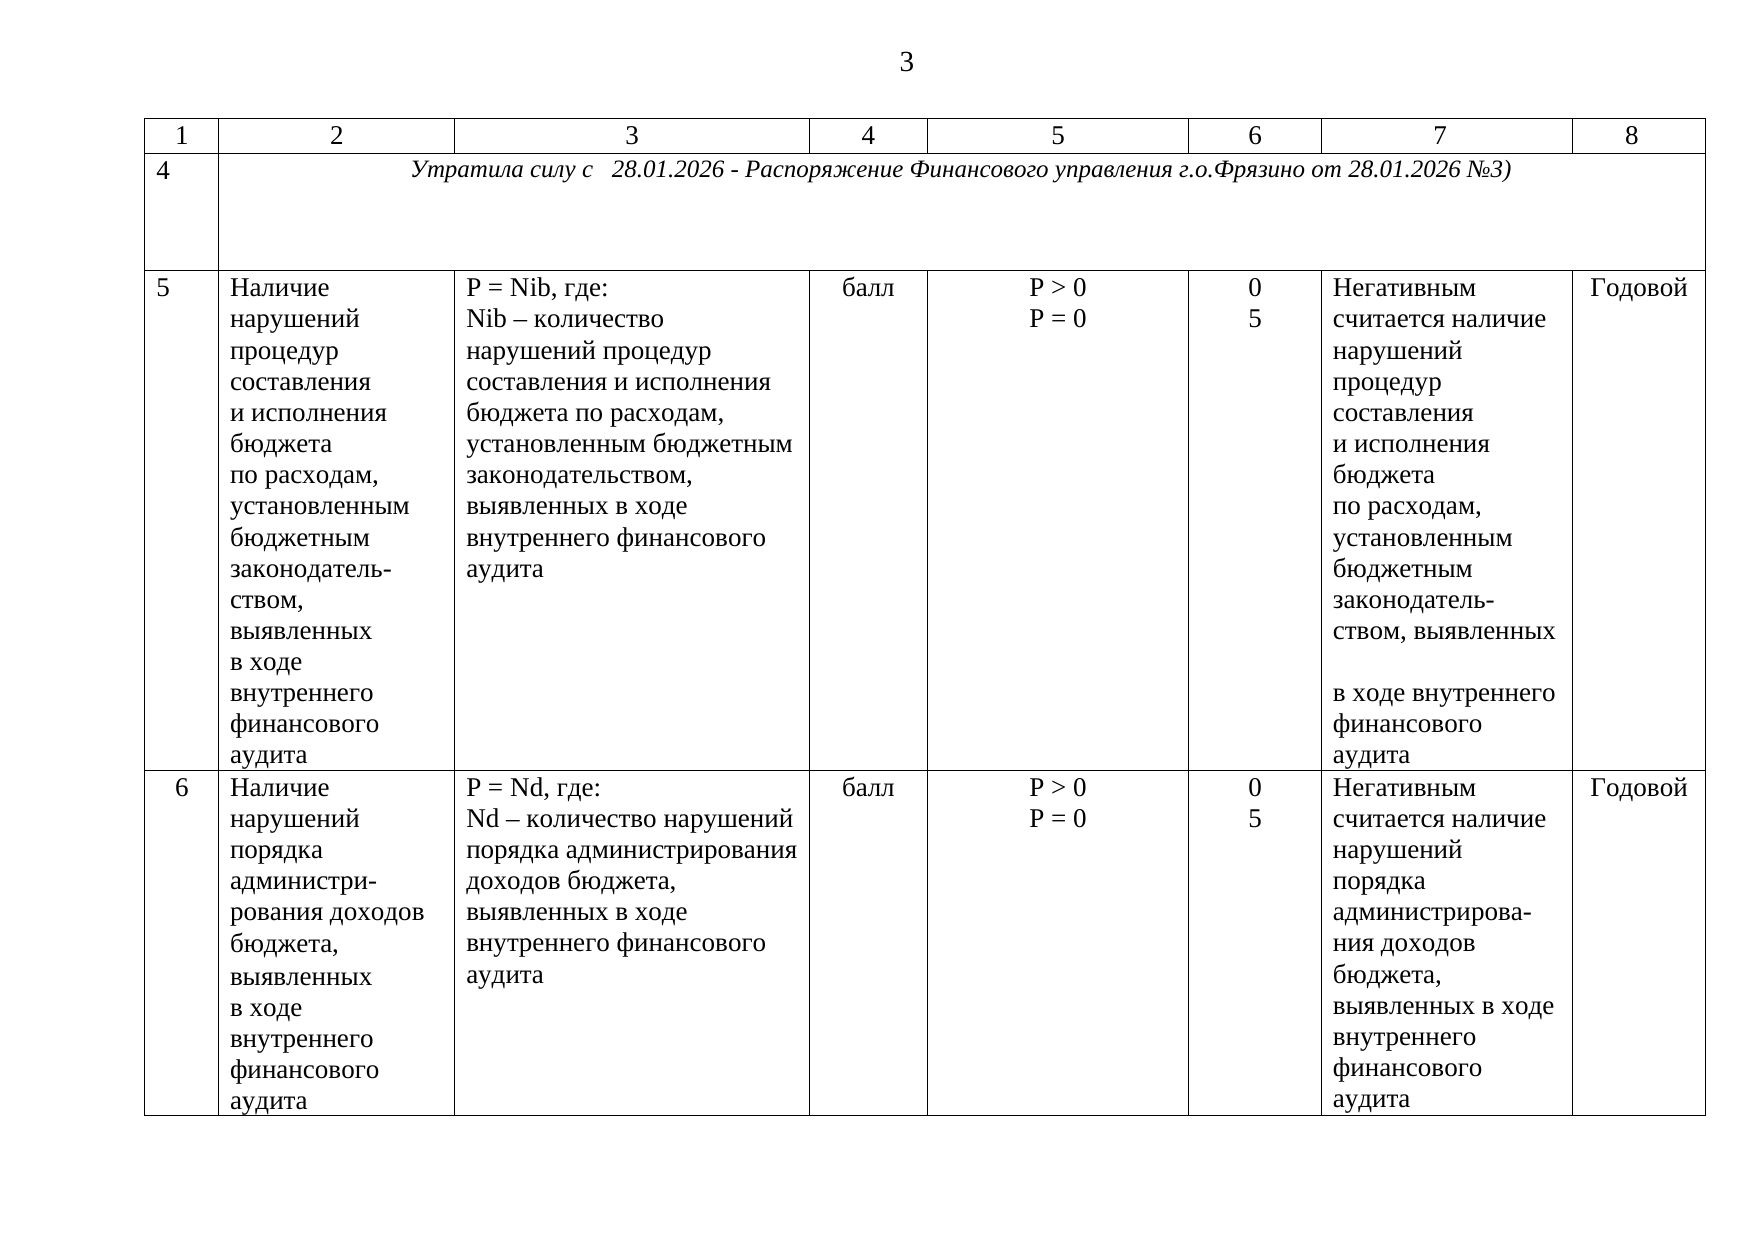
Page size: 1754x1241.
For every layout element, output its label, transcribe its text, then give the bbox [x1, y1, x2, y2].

table_cell 0 5 [1189, 771, 1321, 1115]
table_cell Наличие нарушений процедур составления и исполнения бюджета по расходам, установленным бюджетным законодатель-ством, выявленных в ходе внутреннего финансового аудита [219, 271, 454, 770]
table_header 3 [455, 119, 809, 153]
table_header 7 [1322, 119, 1572, 153]
table_cell Годовой [1573, 771, 1705, 1115]
table_cell Утратила силу с 28.01.2026 - Распоряжение Финансового управления г.о.Фрязино от 28.01.2026 №3) [219, 154, 1705, 270]
table_cell 4 [145, 154, 218, 270]
table_header 2 [219, 119, 454, 153]
table_header 8 [1573, 119, 1705, 153]
table_cell Негативным считается наличие нарушений порядка администрирова-ния доходов бюджета, выявленных в ходе внутреннего финансового аудита [1322, 771, 1572, 1115]
table_cell Негативным считается наличие нарушений процедур составления и исполнения бюджета по расходам, установленным бюджетным законодатель-ством, выявленных в ходе внутреннего финансового аудита [1322, 271, 1572, 770]
table_cell Р ˃ 0 Р = 0 [928, 271, 1188, 770]
table_cell балл [810, 771, 927, 1115]
table_header 6 [1189, 119, 1321, 153]
table_cell Годовой [1573, 271, 1705, 770]
table_cell P = Nib, где: Nib – количество нарушений процедур составления и исполнения бюджета по расходам, установленным бюджетным законодательством, выявленных в ходе внутреннего финансового аудита [455, 271, 809, 770]
table_header 5 [928, 119, 1188, 153]
table_cell P = Nd, где: Nd – количество нарушений порядка администрирования доходов бюджета, выявленных в ходе внутреннего финансового аудита [455, 771, 809, 1115]
table_cell Р ˃ 0 Р = 0 [928, 771, 1188, 1115]
table_cell 6 [145, 771, 218, 1115]
table_header 4 [810, 119, 927, 153]
table_cell 0 5 [1189, 271, 1321, 770]
table_header 1 [145, 119, 218, 153]
table_cell Наличие нарушений порядка администри-рования доходов бюджета, выявленных в ходе внутреннего финансового аудита [219, 771, 454, 1115]
table_cell 5 [145, 271, 218, 770]
table_cell балл [810, 271, 927, 770]
